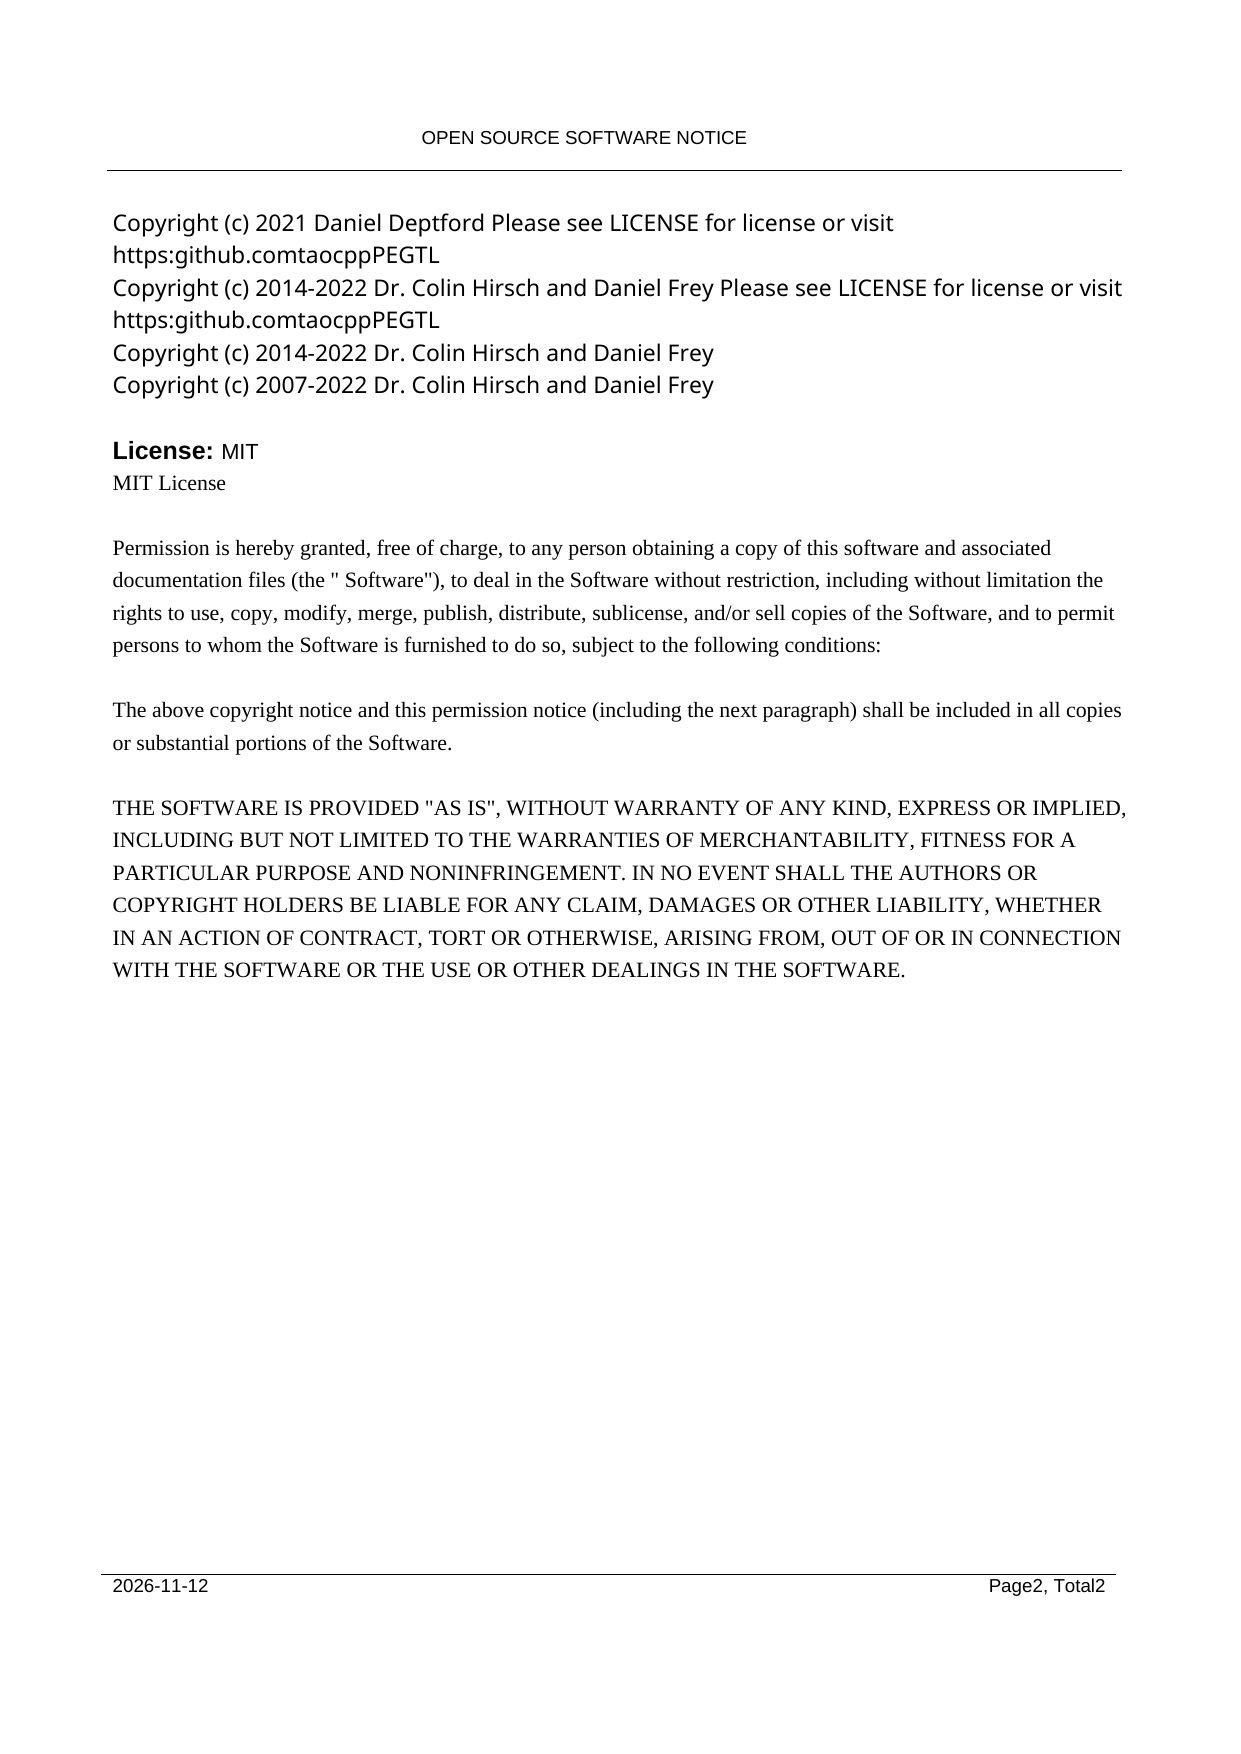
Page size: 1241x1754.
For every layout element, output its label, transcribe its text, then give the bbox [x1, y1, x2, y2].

text License: MIT [112, 434, 1128, 466]
text MIT License Permission is hereby granted, free of charge, to any person obtaining a copy of this software and associated documentation files (the " Software"), to deal in the Software without restriction, including without limitation the rights to use, copy, modify, merge, publish, distribute, sublicense, and/or sell copies of the Software, and to permit persons to whom the Software is furnished to do so, subject to the following conditions: The above copyright notice and this permission notice (including the next paragraph) shall be included in all copies or substantial portions of the Software. THE SOFTWARE IS PROVIDED "AS IS", WITHOUT WARRANTY OF ANY KIND, EXPRESS OR IMPLIED, INCLUDING BUT NOT LIMITED TO THE WARRANTIES OF MERCHANTABILITY, FITNESS FOR A PARTICULAR PURPOSE AND NONINFRINGEMENT. IN NO EVENT SHALL THE AUTHORS OR COPYRIGHT HOLDERS BE LIABLE FOR ANY CLAIM, DAMAGES OR OTHER LIABILITY, WHETHER IN AN ACTION OF CONTRACT, TORT OR OTHERWISE, ARISING FROM, OUT OF OR IN CONNECTION WITH THE SOFTWARE OR THE USE OR OTHER DEALINGS IN THE SOFTWARE. [112, 466, 1128, 1019]
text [112, 206, 1128, 434]
